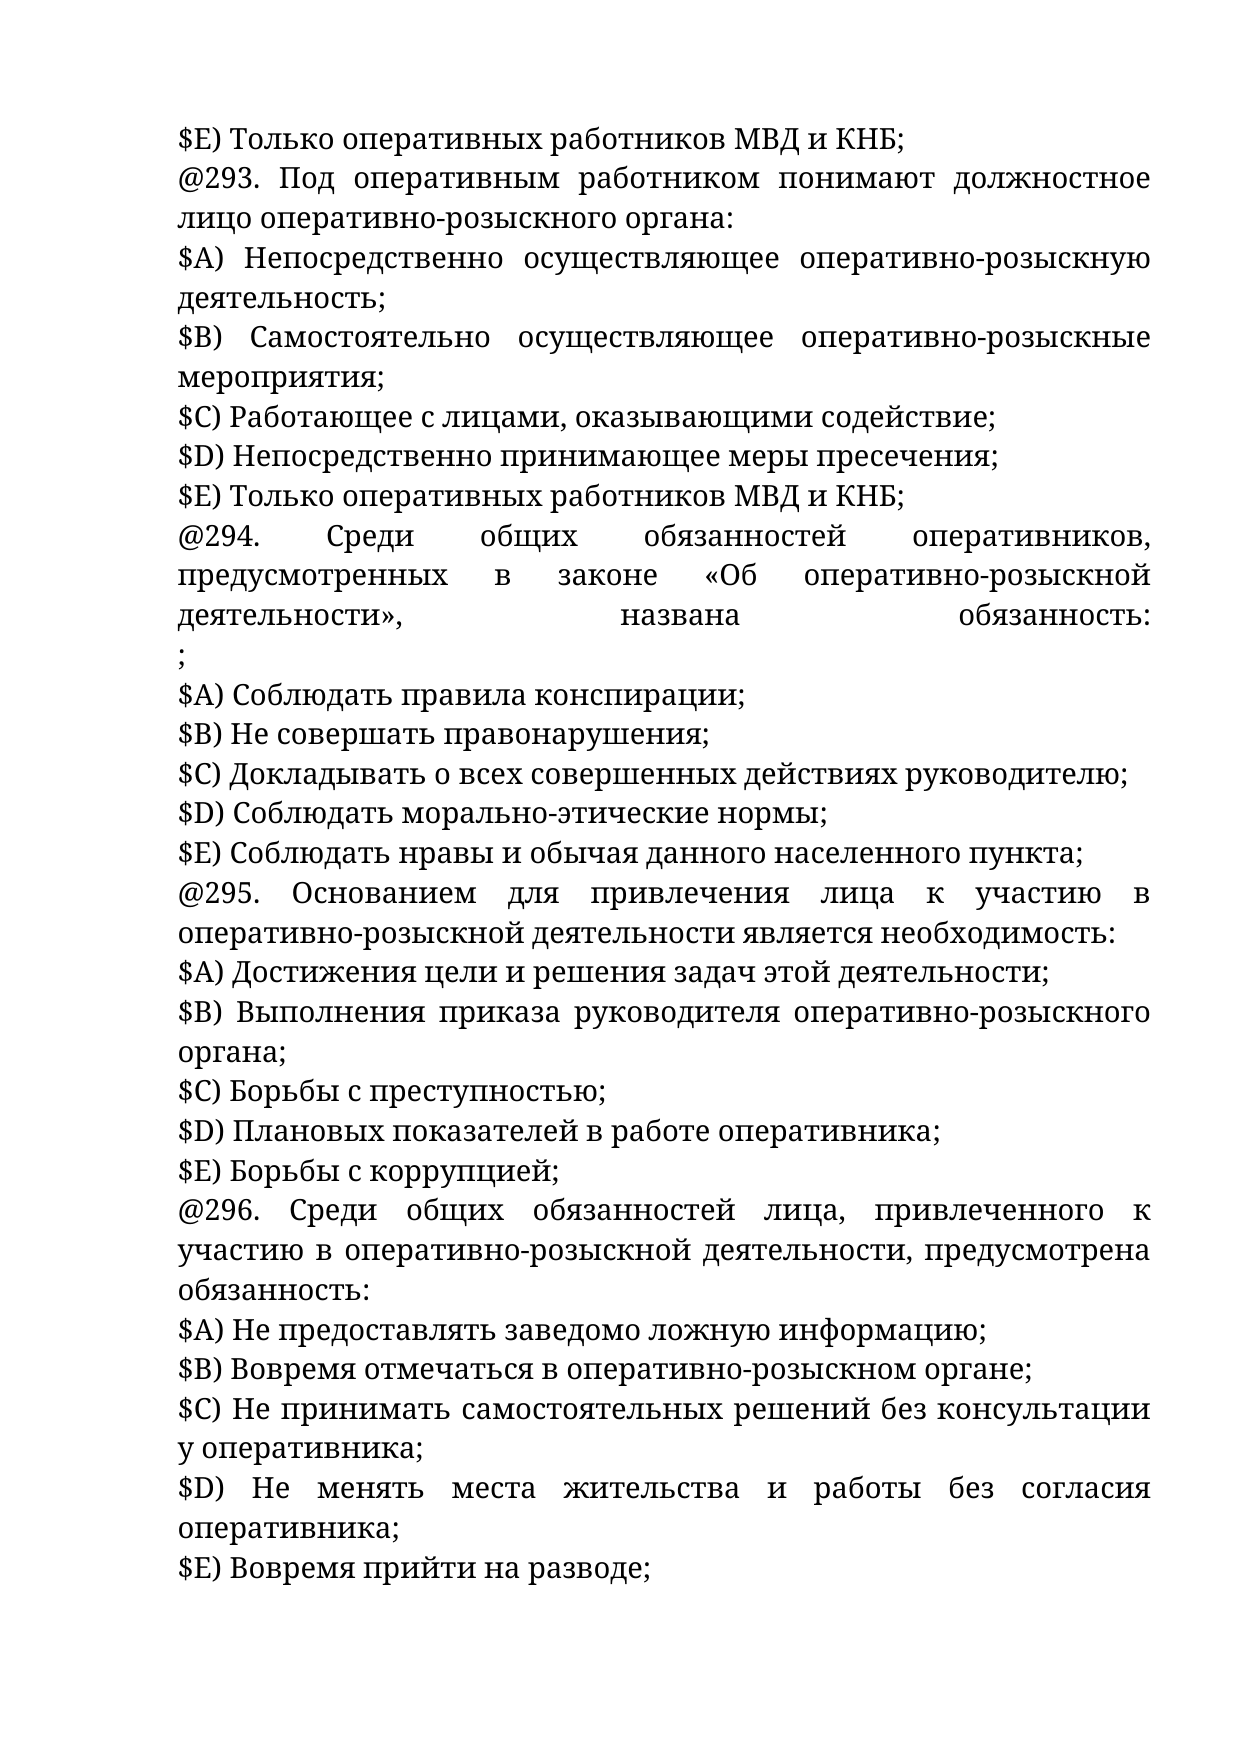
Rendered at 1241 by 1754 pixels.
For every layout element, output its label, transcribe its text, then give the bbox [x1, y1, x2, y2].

text $B) Самостоятельно осуществляющее оперативно-розыскные мероприятия; [177, 317, 1152, 396]
text $E) Вовремя прийти на разводе; [177, 1547, 1152, 1587]
text @294. Среди общих обязанностей оперативников, предусмотренных в законе «Об оперативно-розыскной деятельности», названа обязанность: ; [177, 515, 1152, 674]
text $A) Непосредственно осуществляющее оперативно-розыскную деятельность; [177, 237, 1152, 317]
text @295. Основанием для привлечения лица к участию в оперативно-розыскной деятельности является необходимость: [177, 872, 1152, 952]
text $A) Соблюдать правила конспирации; [177, 674, 1152, 713]
text $C) Докладывать о всех совершенных действиях руководителю; [177, 753, 1152, 793]
text $E) Только оперативных работников МВД и КНБ; [177, 475, 1152, 515]
text $E) Только оперативных работников МВД и КНБ; [177, 118, 1152, 158]
text @293. Под оперативным работником понимают должностное лицо оперативно-розыскного органа: [177, 158, 1152, 237]
text $D) Непосредственно принимающее меры пресечения; [177, 436, 1152, 475]
text $E) Борьбы с коррупцией; [177, 1150, 1152, 1190]
text $B) Не совершать правонарушения; [177, 713, 1152, 753]
text @296. Среди общих обязанностей лица, привлеченного к участию в оперативно-розыскной деятельности, предусмотрена обязанность: [177, 1190, 1152, 1309]
text $B) Вовремя отмечаться в оперативно-розыскном органе; [177, 1348, 1152, 1388]
text $D) Плановых показателей в работе оперативника; [177, 1110, 1152, 1150]
text $C) Не принимать самостоятельных решений без консультации у оперативника; [177, 1388, 1152, 1467]
text $E) Соблюдать нравы и обычая данного населенного пункта; [177, 832, 1152, 872]
text $A) Достижения цели и решения задач этой деятельности; [177, 952, 1152, 991]
text $A) Не предоставлять заведомо ложную информацию; [177, 1309, 1152, 1348]
text $D) Не менять места жительства и работы без согласия оперативника; [177, 1467, 1152, 1547]
text $C) Работающее с лицами, оказывающими содействие; [177, 396, 1152, 436]
text $C) Борьбы с преступностью; [177, 1071, 1152, 1110]
text $B) Выполнения приказа руководителя оперативно-розыскного органа; [177, 991, 1152, 1071]
text $D) Соблюдать морально-этические нормы; [177, 793, 1152, 832]
